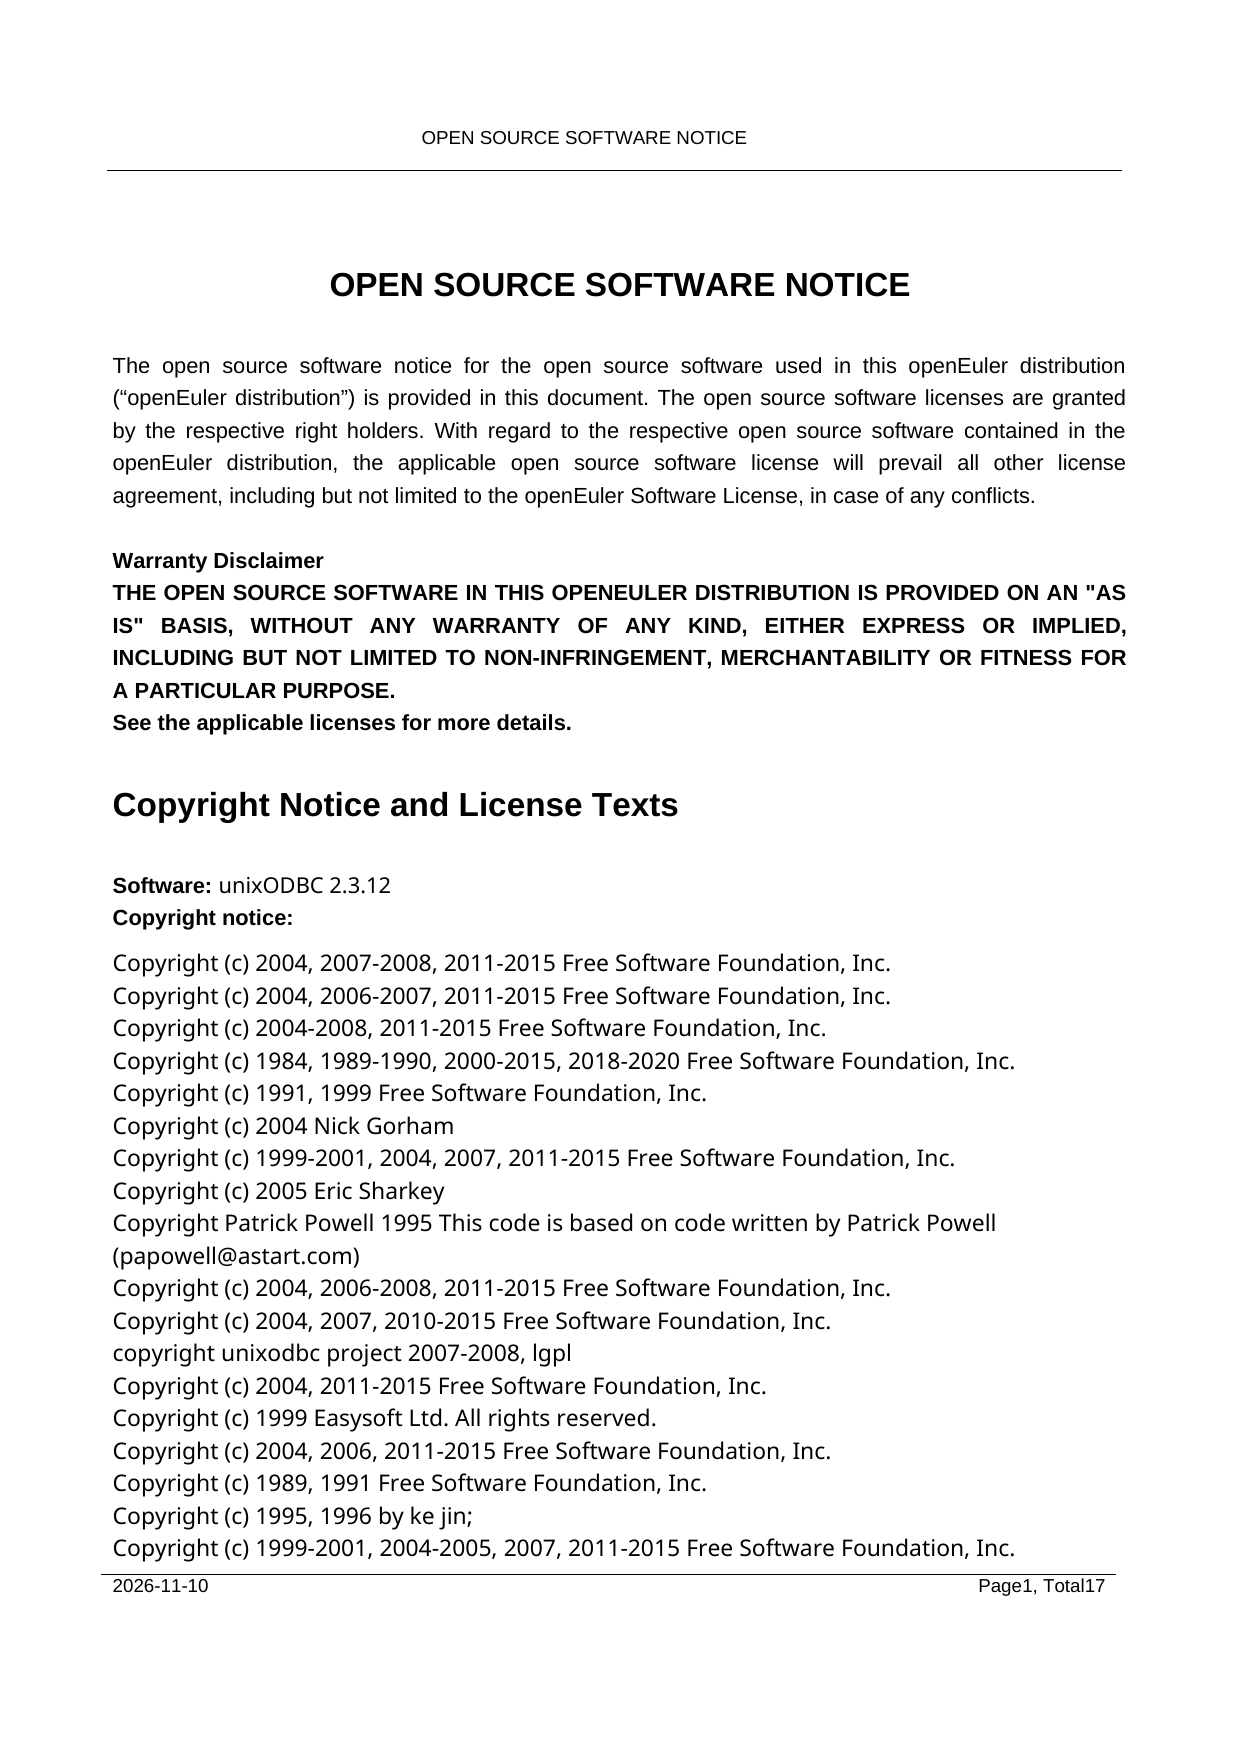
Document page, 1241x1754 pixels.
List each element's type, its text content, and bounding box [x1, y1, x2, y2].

title Software: unixODBC 2.3.12 [112, 869, 1128, 901]
text OPEN SOURCE SOFTWARE NOTICE [112, 251, 1128, 316]
text The open source software notice for the open source software used in this openEuler distribution (“openEuler distribution”) is provided in this document. The open source software licenses are granted by the respective right holders. With regard to the respective open source software contained in the openEuler distribution, the applicable open source software license will prevail all other license agreement, including but not limited to the openEuler Software License, in case of any conflicts. [112, 349, 1128, 511]
text Copyright notice: [112, 901, 1128, 934]
text Copyright Notice and License Texts [112, 771, 1128, 836]
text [112, 947, 1128, 1564]
text Warranty Disclaimer [112, 544, 1128, 576]
text THE OPEN SOURCE SOFTWARE IN THIS OPENEULER DISTRIBUTION IS PROVIDED ON AN "AS IS" BASIS, WITHOUT ANY WARRANTY OF ANY KIND, EITHER EXPRESS OR IMPLIED, INCLUDING BUT NOT LIMITED TO NON-INFRINGEMENT, MERCHANTABILITY OR FITNESS FOR A PARTICULAR PURPOSE. See the applicable licenses for more details. [112, 576, 1128, 739]
